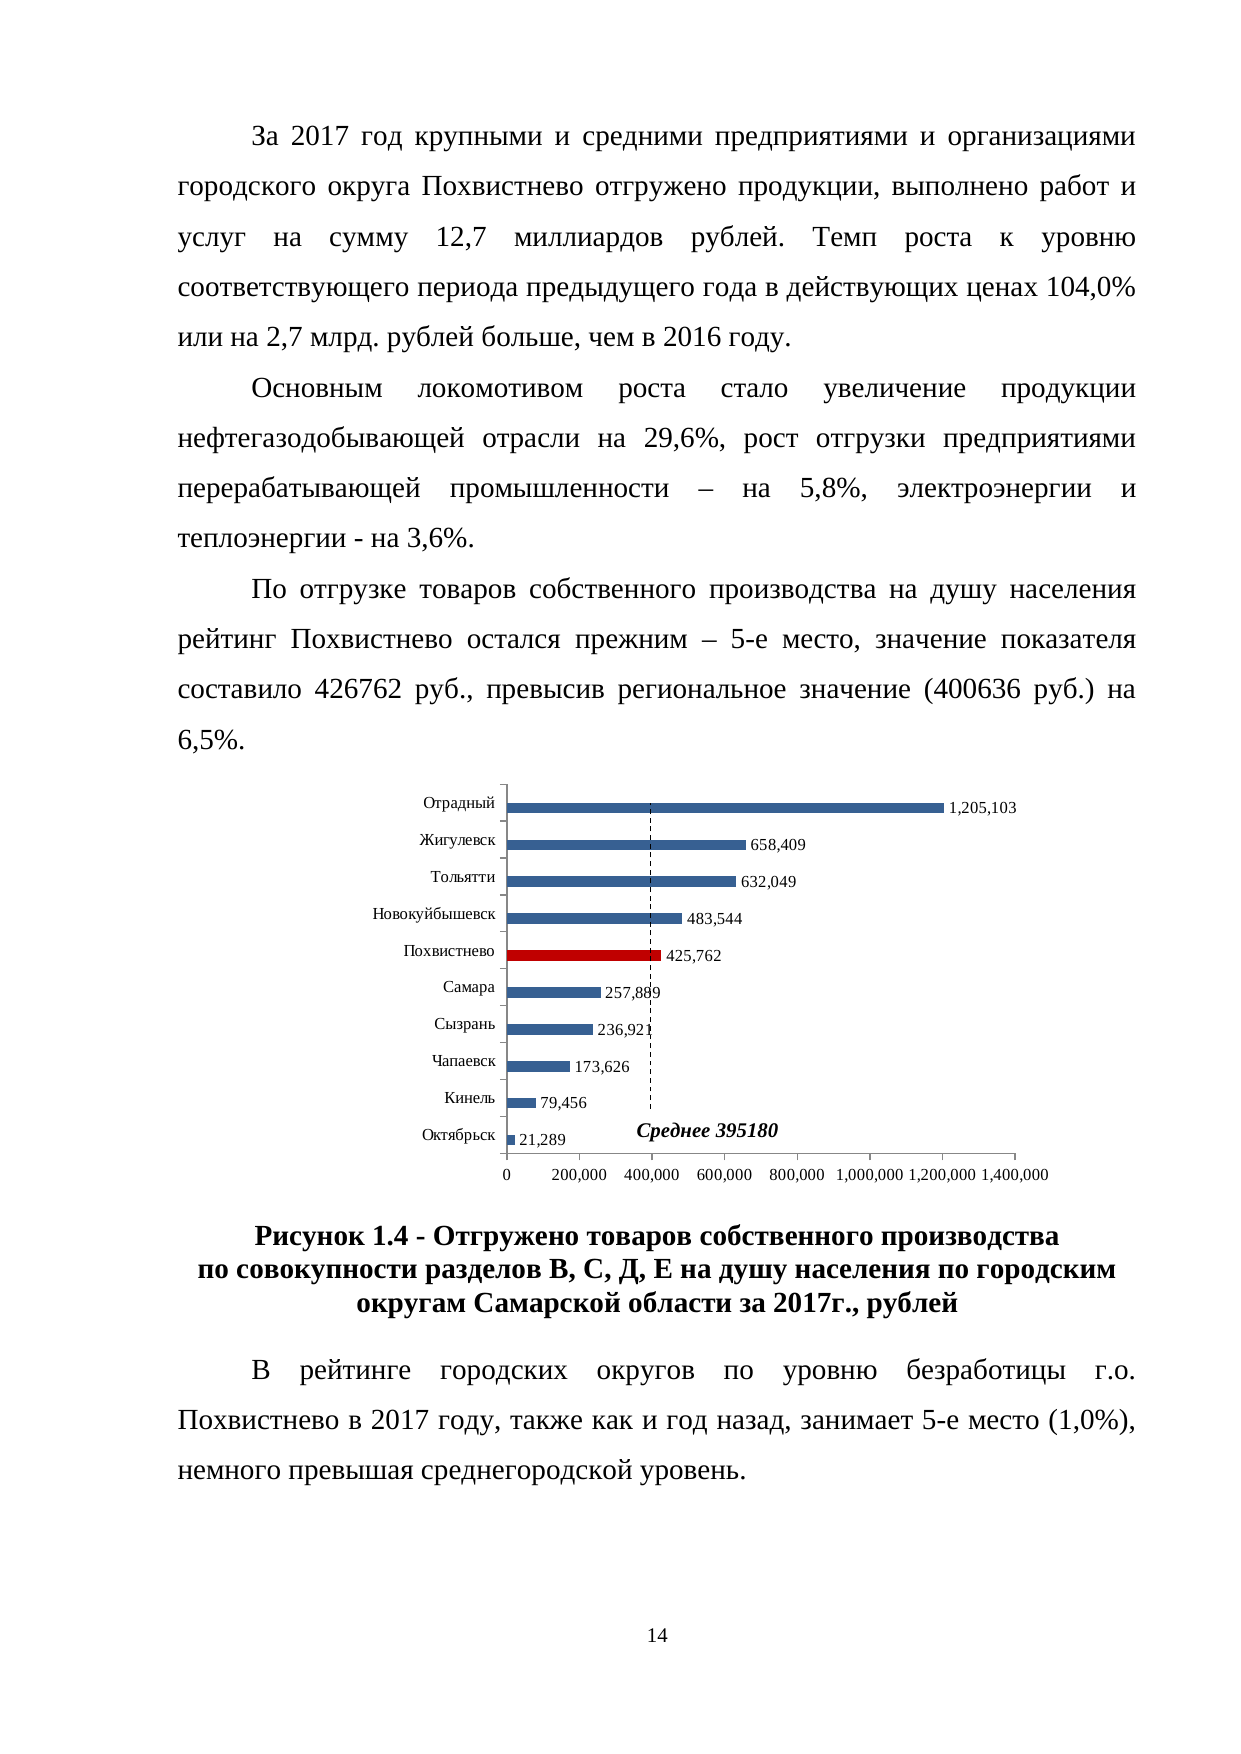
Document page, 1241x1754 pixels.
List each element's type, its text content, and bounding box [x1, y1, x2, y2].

text За 2017 год крупными и средними предприятиями и организациями городского округа Похвистнево отгружено продукции, выполнено работ и услуг на сумму 12,7 миллиардов рублей. Темп роста к уровню соответствующего периода предыдущего года в действующих ценах 104,0% или на 2,7 млрд. рублей больше, чем в 2016 году. [177, 118, 1137, 353]
list по совокупности разделов В, С, Д, Е на душу населения по городским [177, 1251, 1137, 1285]
list Рисунок 1.4 - Отгружено товаров собственного производства [177, 1218, 1137, 1251]
text По отгрузке товаров собственного производства на душу населения рейтинг Похвистнево остался прежним – 5-е место, значение показателя составило 426762 руб., превысив региональное значение (400636 руб.) на 6,5%. [177, 571, 1137, 755]
list округам Самарской области за 2017г., рублей [177, 1285, 1137, 1318]
text Основным локомотивом роста стало увеличение продукции нефтегазодобывающей отрасли на 29,6%, рост отгрузки предприятиями перерабатывающей промышленности – на 5,8%, электроэнергии и теплоэнергии - на 3,6%. [177, 370, 1137, 554]
text В рейтинге городских округов по уровню безработицы г.о. Похвистнево в 2017 году, также как и год назад, занимает 5-е место (1,0%), немного превышая среднегородской уровень. [177, 1352, 1137, 1486]
